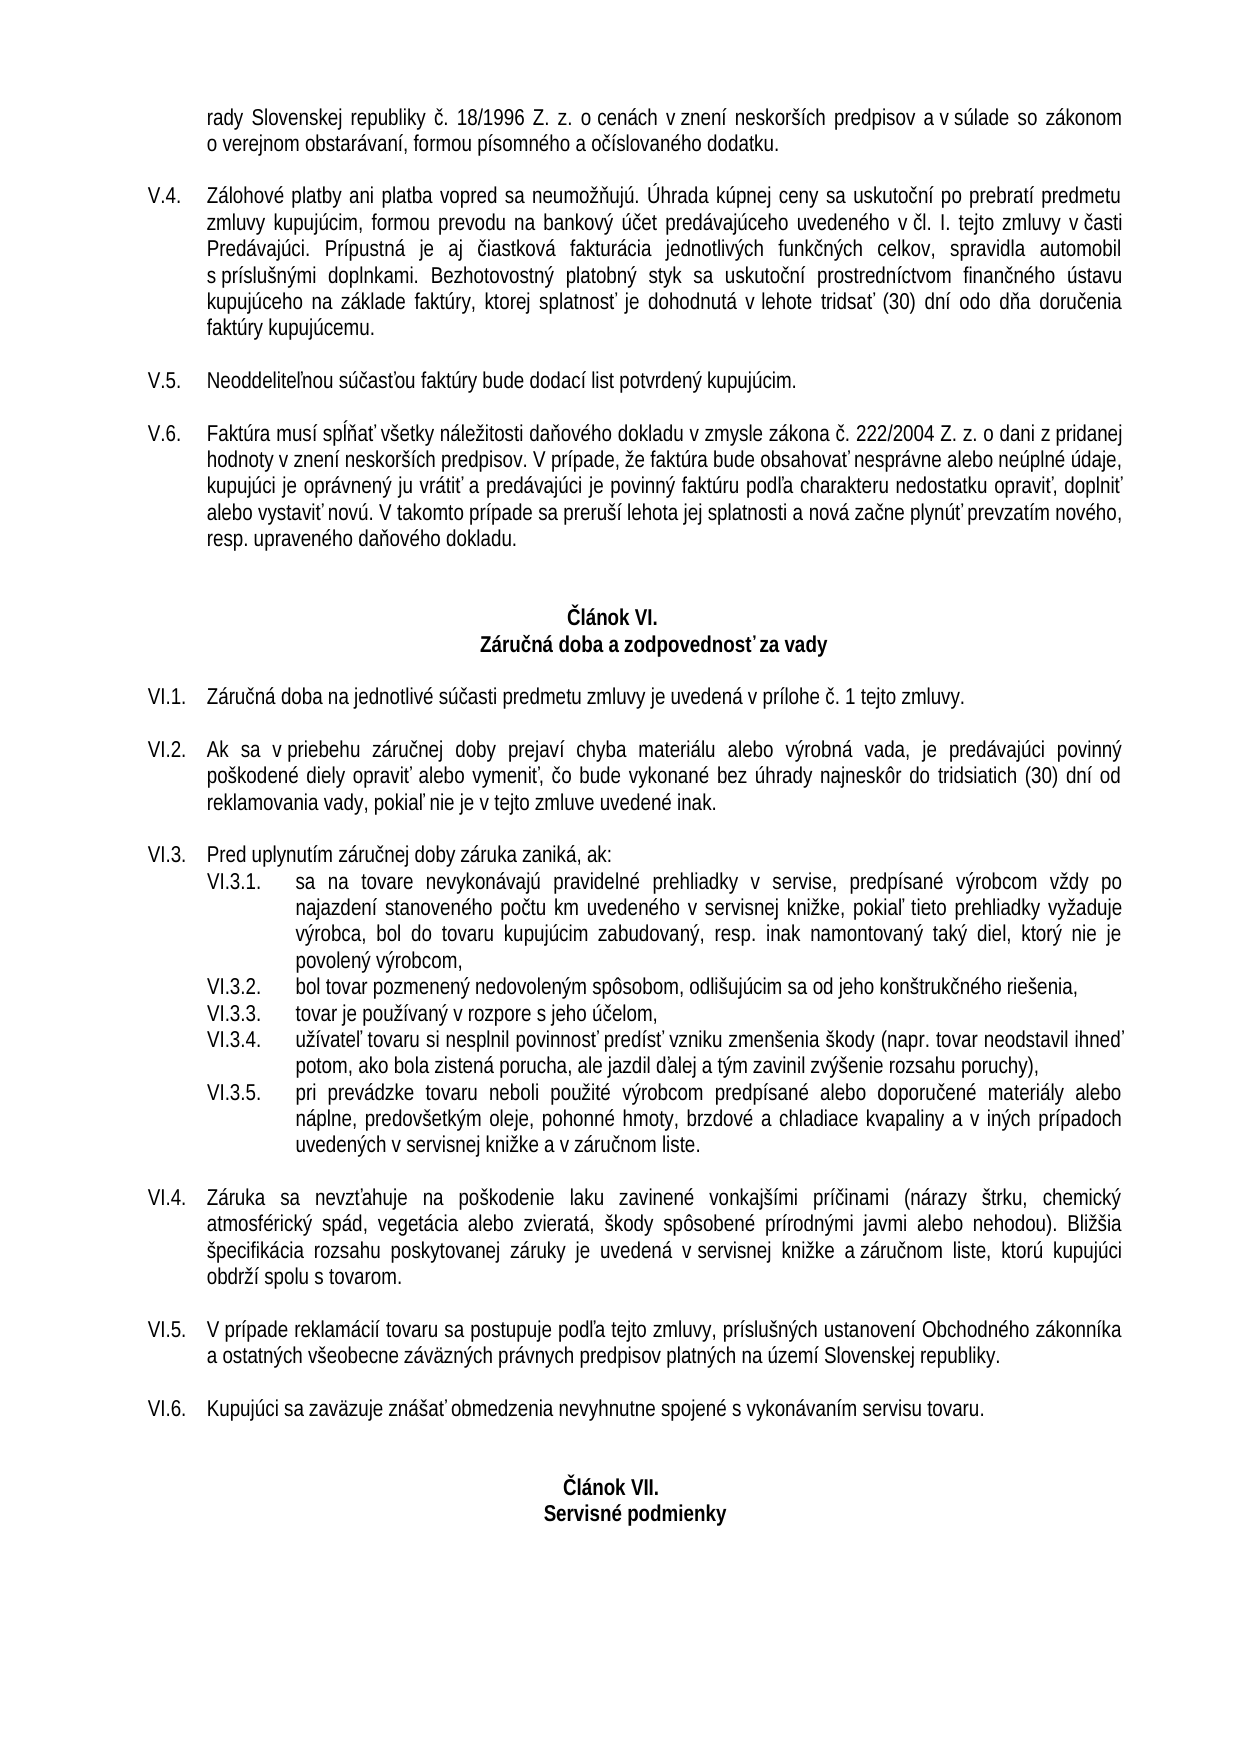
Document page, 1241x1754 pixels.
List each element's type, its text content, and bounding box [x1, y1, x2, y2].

list Neoddeliteľnou súčasťou faktúry bude dodací list potvrdený kupujúcim. [148, 367, 1122, 393]
list užívateľ tovaru si nesplnil povinnosť predísť vzniku zmenšenia škody (napr. tovar neodstavil ihneď potom, ako bola zistená porucha, ale jazdil ďalej a tým zavinil zvýšenie rozsahu poruchy), [207, 1026, 1122, 1078]
list Faktúra musí spĺňať všetky náležitosti daňového dokladu v zmysle zákona č. 222/2004 Z. z. o dani z pridanej hodnoty v znení neskorších predpisov. V prípade, že faktúra bude obsahovať nesprávne alebo neúplné údaje, kupujúci je oprávnený ju vrátiť a predávajúci je povinný faktúru podľa charakteru nedostatku opraviť, doplniť alebo vystaviť novú. V takomto prípade sa preruší lehota jej splatnosti a nová začne plynúť prevzatím nového, resp. upraveného daňového dokladu. [148, 420, 1122, 551]
text Servisné podmienky [148, 1500, 1122, 1527]
list bol tovar pozmenený nedovoleným spôsobom, odlišujúcim sa od jeho konštrukčného riešenia, [207, 973, 1122, 999]
list tovar je používaný v rozpore s jeho účelom, [207, 999, 1122, 1026]
list Kupujúci sa zaväzuje znášať obmedzenia nevyhnutne spojené s vykonávaním servisu tovaru. [148, 1395, 1122, 1421]
list Záručná doba na jednotlivé súčasti predmetu zmluvy je uvedená v prílohe č. 1 tejto zmluvy. [148, 683, 1122, 709]
list Zálohové platby ani platba vopred sa neumožňujú. Úhrada kúpnej ceny sa uskutoční po prebratí predmetu zmluvy kupujúcim, formou prevodu na bankový účet predávajúceho uvedeného v čl. I. tejto zmluvy v časti Predávajúci. Prípustná je aj čiastková fakturácia jednotlivých funkčných celkov, spravidla automobil s príslušnými doplnkami. Bezhotovostný platobný styk sa uskutoční prostredníctvom finančného ústavu kupujúceho na základe faktúry, ktorej splatnosť je dohodnutá v lehote tridsať (30) dní odo dňa doručenia faktúry kupujúcemu. [148, 182, 1122, 341]
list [148, 103, 1122, 156]
text Záručná doba a zodpovednosť za vady [185, 631, 1122, 657]
list Pred uplynutím záručnej doby záruka zaniká, ak: [148, 841, 1122, 868]
list sa na tovare nevykonávajú pravidelné prehliadky v servise, predpísané výrobcom vždy po najazdení stanoveného počtu km uvedeného v servisnej knižke, pokiaľ tieto prehliadky vyžaduje výrobca, bol do tovaru kupujúcim zabudovaný, resp. inak namontovaný taký diel, ktorý nie je povolený výrobcom, [207, 868, 1122, 973]
list Ak sa v priebehu záručnej doby prejaví chyba materiálu alebo výrobná vada, je predávajúci povinný poškodené diely opraviť alebo vymeniť, čo bude vykonané bez úhrady najneskôr do tridsiatich (30) dní od reklamovania vady, pokiaľ nie je v tejto zmluve uvedené inak. [148, 736, 1122, 815]
list Záruka sa nevzťahuje na poškodenie laku zavinené vonkajšími príčinami (nárazy štrku, chemický atmosférický spád, vegetácia alebo zvieratá, škody spôsobené prírodnými javmi alebo nehodou). Bližšia špecifikácia rozsahu poskytovanej záruky je uvedená v servisnej knižke a záručnom liste, ktorú kupujúci obdrží spolu s tovarom. [148, 1184, 1122, 1289]
list V prípade reklamácií tovaru sa postupuje podľa tejto zmluvy, príslušných ustanovení Obchodného zákonníka a ostatných všeobecne záväzných právnych predpisov platných na území Slovenskej republiky. [148, 1316, 1122, 1368]
list pri prevádzke tovaru neboli použité výrobcom predpísané alebo doporučené materiály alebo náplne, predovšetkým oleje, pohonné hmoty, brzdové a chladiace kvapaliny a v iných prípadoch uvedených v servisnej knižke a v záručnom liste. [207, 1078, 1122, 1158]
